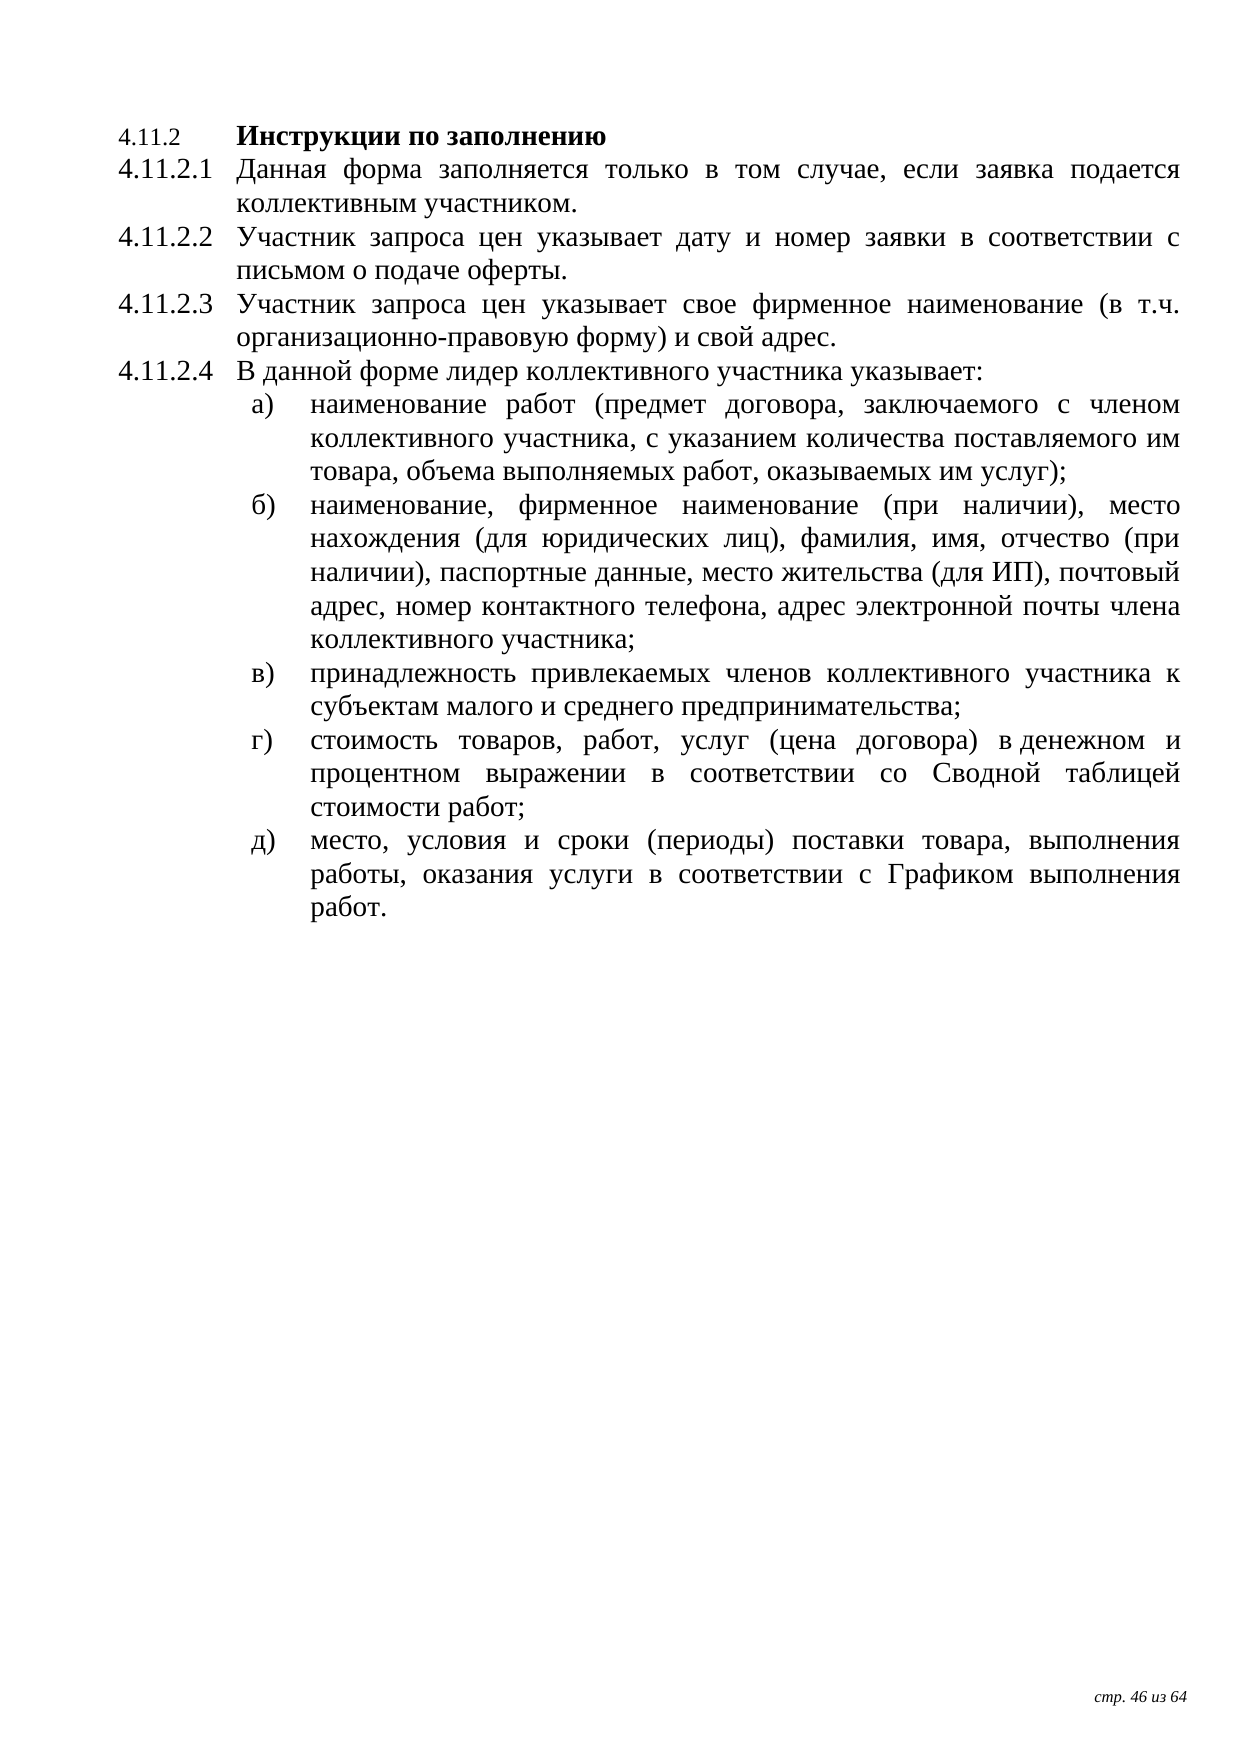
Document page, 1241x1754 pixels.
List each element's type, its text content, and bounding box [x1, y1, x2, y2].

text Данная форма заполняется только в том случае, если заявка подается коллективным участником. [118, 152, 1181, 219]
text В данной форме лидер коллективного участника указывает: [118, 353, 1181, 386]
list место, условия и сроки (периоды) поставки товара, выполнения работы, оказания услуги в соответствии с Графиком выполнения работ. [251, 822, 1181, 923]
list принадлежность привлекаемых членов коллективного участника к субъектам малого и среднего предпринимательства; [251, 655, 1181, 722]
text Участник запроса цен указывает дату и номер заявки в соответствии с письмом о подаче оферты. [118, 219, 1181, 286]
text Инструкции по заполнению [118, 118, 1181, 152]
list стоимость товаров, работ, услуг (цена договора) в денежном и процентном выражении в соответствии со Сводной таблицей стоимости работ; [251, 722, 1181, 822]
list наименование, фирменное наименование (при наличии), место нахождения (для юридических лиц), фамилия, имя, отчество (при наличии), паспортные данные, место жительства (для ИП), почтовый адрес, номер контактного телефона, адрес электронной почты члена коллективного участника; [251, 487, 1181, 655]
text Участник запроса цен указывает свое фирменное наименование (в т.ч. организационно-правовую форму) и свой адрес. [118, 286, 1181, 353]
list наименование работ (предмет договора, заключаемого с членом коллективного участника, с указанием количества поставляемого им товара, объема выполняемых работ, оказываемых им услуг); [251, 386, 1181, 487]
